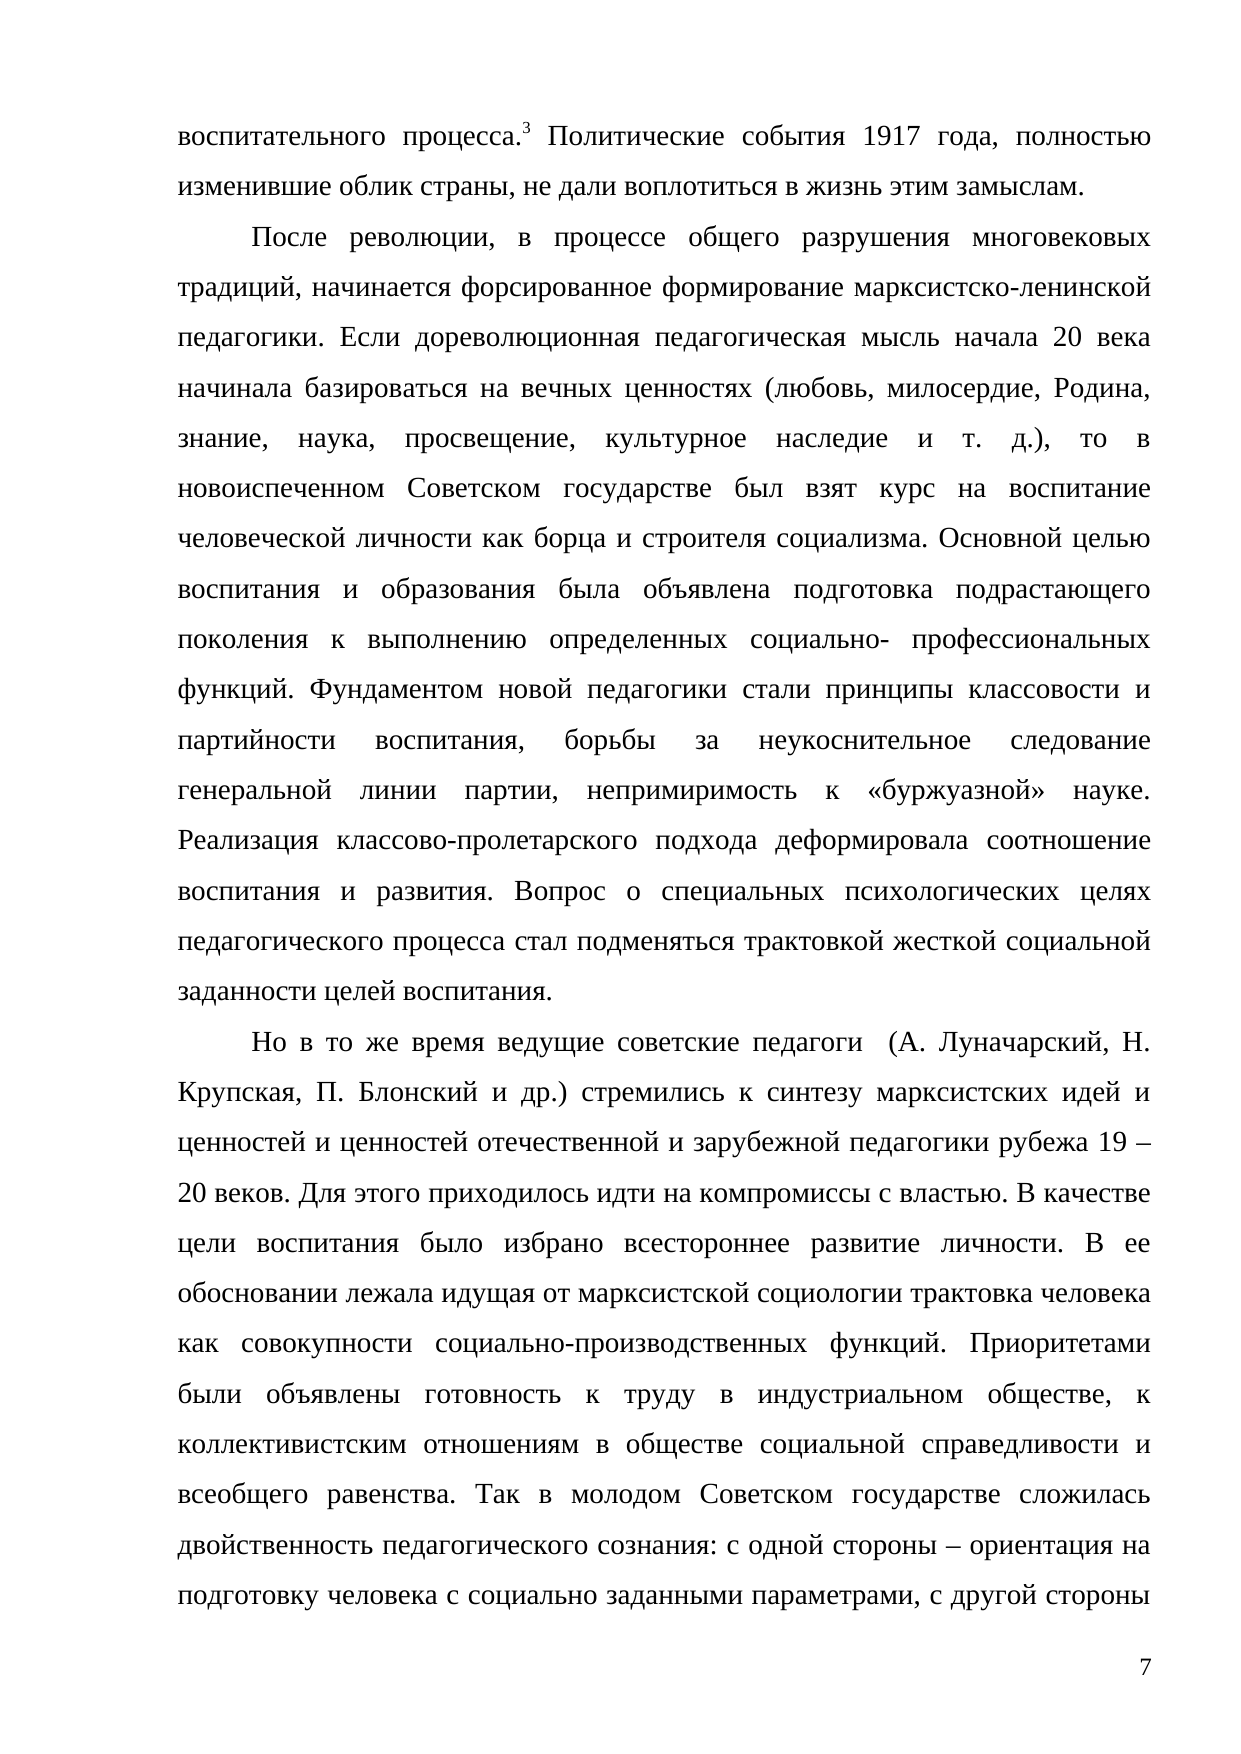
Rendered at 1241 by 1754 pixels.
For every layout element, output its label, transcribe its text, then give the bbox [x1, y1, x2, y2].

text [177, 118, 1152, 202]
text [177, 1024, 1152, 1611]
text После революции, в процессе общего разрушения многовековых традиций, начинается форсированное формирование марксистско-ленинской педагогики. Если дореволюционная педагогическая мысль начала 20 века начинала базироваться на вечных ценностях (любовь, милосердие, Родина, знание, наука, просвещение, культурное наследие и т. д.), то в новоиспеченном Советском государстве был взят курс на воспитание человеческой личности как борца и строителя социализма. Основной целью воспитания и образования была объявлена подготовка подрастающего поколения к выполнению определенных социально- профессиональных функций. Фундаментом новой педагогики стали принципы классовости и партийности воспитания, борьбы за неукоснительное следование генеральной линии партии, непримиримость к «буржуазной» науке. Реализация классово-пролетарского подхода деформировала соотношение воспитания и развития. Вопрос о специальных психологических целях педагогического процесса стал подменяться трактовкой жесткой социальной заданности целей воспитания. [177, 219, 1152, 1007]
